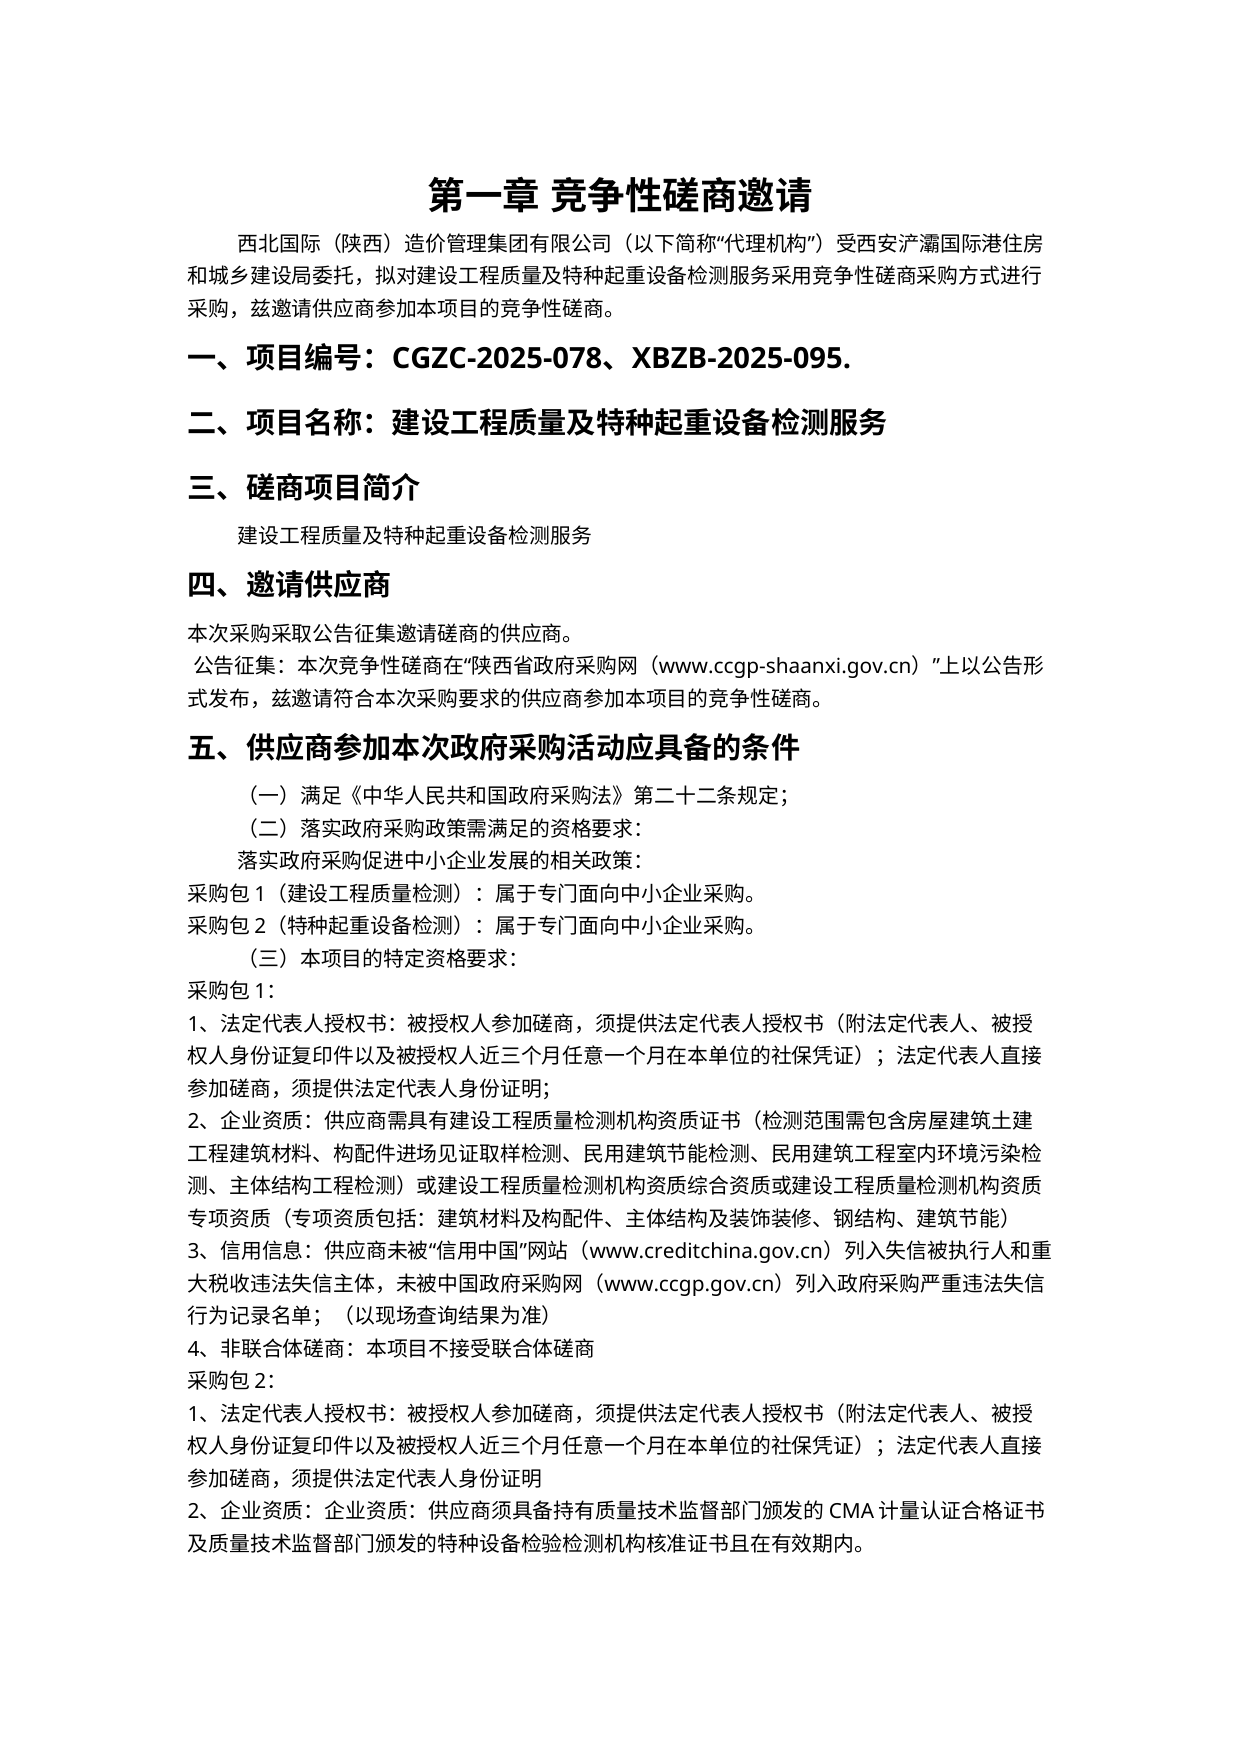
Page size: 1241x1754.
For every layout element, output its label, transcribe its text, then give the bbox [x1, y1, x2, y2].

text 采购包2： [187, 1364, 1053, 1397]
text 2、企业资质：供应商需具有建设工程质量检测机构资质证书（检测范围需包含房屋建筑土建工程建筑材料、构配件进场见证取样检测、民用建筑节能检测、民用建筑工程室内环境污染检测、主体结构工程检测）或建设工程质量检测机构资质综合资质或建设工程质量检测机构资质专项资质（专项资质包括：建筑材料及构配件、主体结构及装饰装修、钢结构、建筑节能） [187, 1104, 1053, 1234]
text 第一章 竞争性磋商邀请 [187, 162, 1053, 227]
text 二、项目名称：建设工程质量及特种起重设备检测服务 [187, 389, 1053, 454]
text 采购包1（建设工程质量检测）：属于专门面向中小企业采购。 [187, 877, 1053, 909]
text 本次采购采取公告征集邀请磋商的供应商。 [187, 617, 1053, 649]
text 四、邀请供应商 [187, 552, 1053, 617]
text 3、信用信息：供应商未被“信用中国”网站（www.creditchina.gov.cn）列入失信被执行人和重大税收违法失信主体，未被中国政府采购网（www.ccgp.gov.cn）列入政府采购严重违法失信行为记录名单；（以现场查询结果为准） [187, 1234, 1053, 1332]
text 2、企业资质：企业资质：供应商须具备持有质量技术监督部门颁发的CMA计量认证合格证书及质量技术监督部门颁发的特种设备检验检测机构核准证书且在有效期内。 [187, 1494, 1053, 1559]
text 五、供应商参加本次政府采购活动应具备的条件 [187, 714, 1053, 779]
text （二）落实政府采购政策需满足的资格要求： [187, 812, 1053, 844]
text 西北国际（陕西）造价管理集团有限公司（以下简称“代理机构”）受西安浐灞国际港住房和城乡建设局委托，拟对建设工程质量及特种起重设备检测服务采用竞争性磋商采购方式进行采购，兹邀请供应商参加本项目的竞争性磋商。 [187, 227, 1053, 324]
text 建设工程质量及特种起重设备检测服务 [187, 519, 1053, 552]
text 三、磋商项目简介 [187, 454, 1053, 519]
text 4、非联合体磋商：本项目不接受联合体磋商 [187, 1332, 1053, 1364]
text （一）满足《中华人民共和国政府采购法》第二十二条规定； [187, 779, 1053, 812]
text 落实政府采购促进中小企业发展的相关政策： [187, 844, 1053, 877]
text 一、项目编号：CGZC-2025-078、XBZB-2025-095. [187, 324, 1053, 389]
text （三）本项目的特定资格要求： [187, 942, 1053, 974]
text 1、法定代表人授权书：被授权人参加磋商，须提供法定代表人授权书（附法定代表人、被授权人身份证复印件以及被授权人近三个月任意一个月在本单位的社保凭证）；法定代表人直接参加磋商，须提供法定代表人身份证明； [187, 1007, 1053, 1104]
text 1、法定代表人授权书：被授权人参加磋商，须提供法定代表人授权书（附法定代表人、被授权人身份证复印件以及被授权人近三个月任意一个月在本单位的社保凭证）；法定代表人直接参加磋商，须提供法定代表人身份证明 [187, 1397, 1053, 1494]
text 采购包1： [187, 974, 1053, 1007]
text 公告征集：本次竞争性磋商在“陕西省政府采购网（www.ccgp-shaanxi.gov.cn）”上以公告形式发布，兹邀请符合本次采购要求的供应商参加本项目的竞争性磋商。 [187, 649, 1053, 714]
text 采购包2（特种起重设备检测）：属于专门面向中小企业采购。 [187, 909, 1053, 942]
